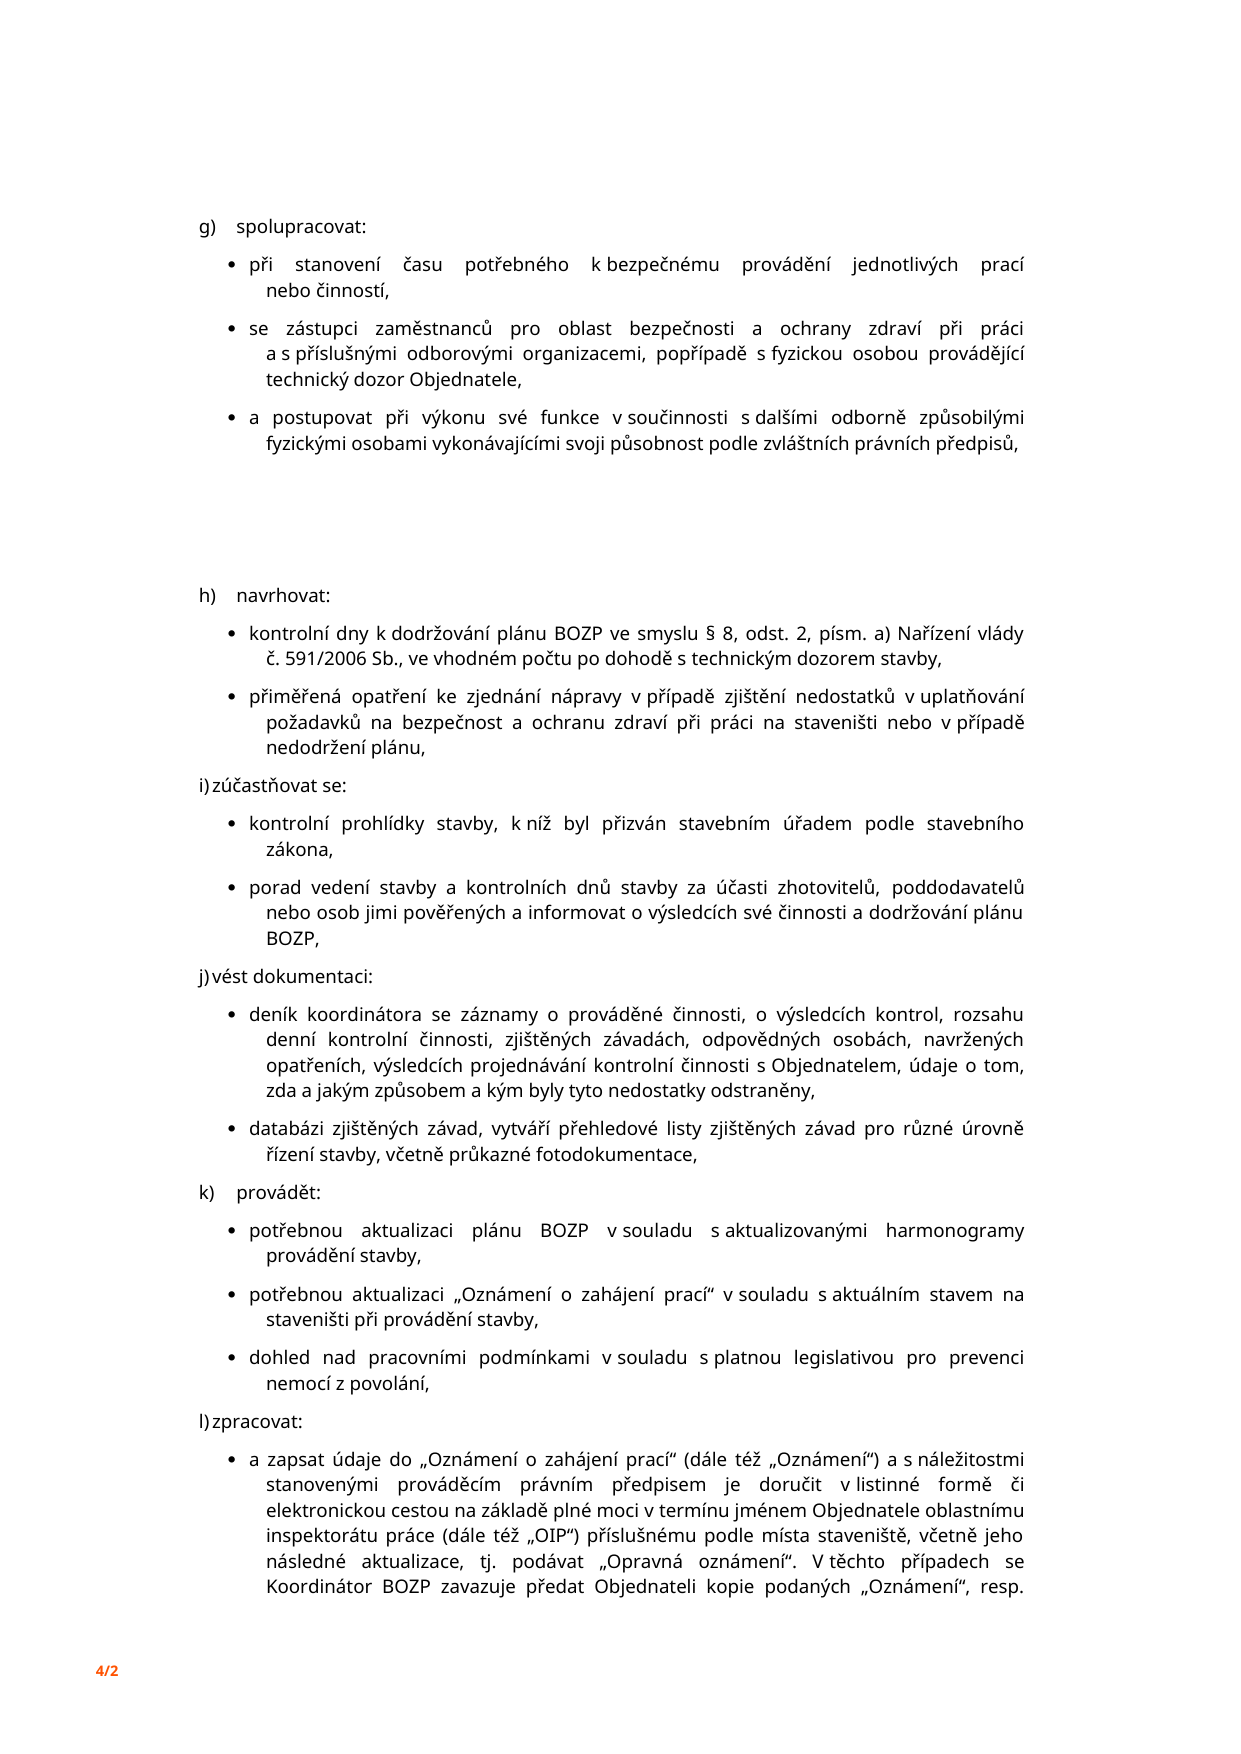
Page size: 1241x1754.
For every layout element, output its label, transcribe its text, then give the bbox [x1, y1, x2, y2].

list se zástupci zaměstnanců pro oblast bezpečnosti a ochrany zdraví při práci a s příslušnými odborovými organizacemi, popřípadě s fyzickou osobou provádějící technický dozor Objednatele, [228, 315, 1024, 392]
list potřebnou aktualizaci plánu BOZP v souladu s aktualizovanými harmonogramy provádění stavby, [228, 1217, 1024, 1268]
list databázi zjištěných závad, vytváří přehledové listy zjištěných závad pro různé úrovně řízení stavby, včetně průkazné fotodokumentace, [228, 1116, 1024, 1167]
list vést dokumentaci: [199, 963, 1024, 989]
list porad vedení stavby a kontrolních dnů stavby za účasti zhotovitelů, poddodavatelů nebo osob jimi pověřených a informovat o výsledcích své činnosti a dodržování plánu BOZP, [228, 874, 1024, 951]
list navrhovat: [199, 582, 1024, 607]
list deník koordinátora se záznamy o prováděné činnosti, o výsledcích kontrol, rozsahu denní kontrolní činnosti, zjištěných závadách, odpovědných osobách, navržených opatřeních, výsledcích projednávání kontrolní činnosti s Objednatelem, údaje o tom, zda a jakým způsobem a kým byly tyto nedostatky odstraněny, [228, 1001, 1024, 1103]
list zúčastňovat se: [199, 772, 1024, 798]
list dohled nad pracovními podmínkami v souladu s platnou legislativou pro prevenci nemocí z povolání, [228, 1344, 1024, 1395]
list kontrolní dny k dodržování plánu BOZP ve smyslu § 8, odst. 2, písm. a) Nařízení vlády č. 591/2006 Sb., ve vhodném počtu po dohodě s technickým dozorem stavby, [228, 620, 1024, 671]
list spolupracovat: [199, 214, 1024, 239]
list a postupovat při výkonu své funkce v součinnosti s dalšími odborně způsobilými fyzickými osobami vykonávajícími svoji působnost podle zvláštních právních předpisů, [228, 404, 1024, 455]
list při stanovení času potřebného k bezpečnému provádění jednotlivých prací nebo činností, [228, 252, 1024, 303]
list potřebnou aktualizaci „Oznámení o zahájení prací“ v souladu s aktuálním stavem na staveništi při provádění stavby, [228, 1281, 1024, 1332]
list provádět: [199, 1179, 1024, 1205]
list přiměřená opatření ke zjednání nápravy v případě zjištění nedostatků v uplatňování požadavků na bezpečnost a ochranu zdraví při práci na staveništi nebo v případě nedodržení plánu, [228, 683, 1024, 760]
list kontrolní prohlídky stavby, k níž byl přizván stavebním úřadem podle stavebního zákona, [228, 811, 1024, 862]
list zpracovat: [199, 1408, 1024, 1433]
